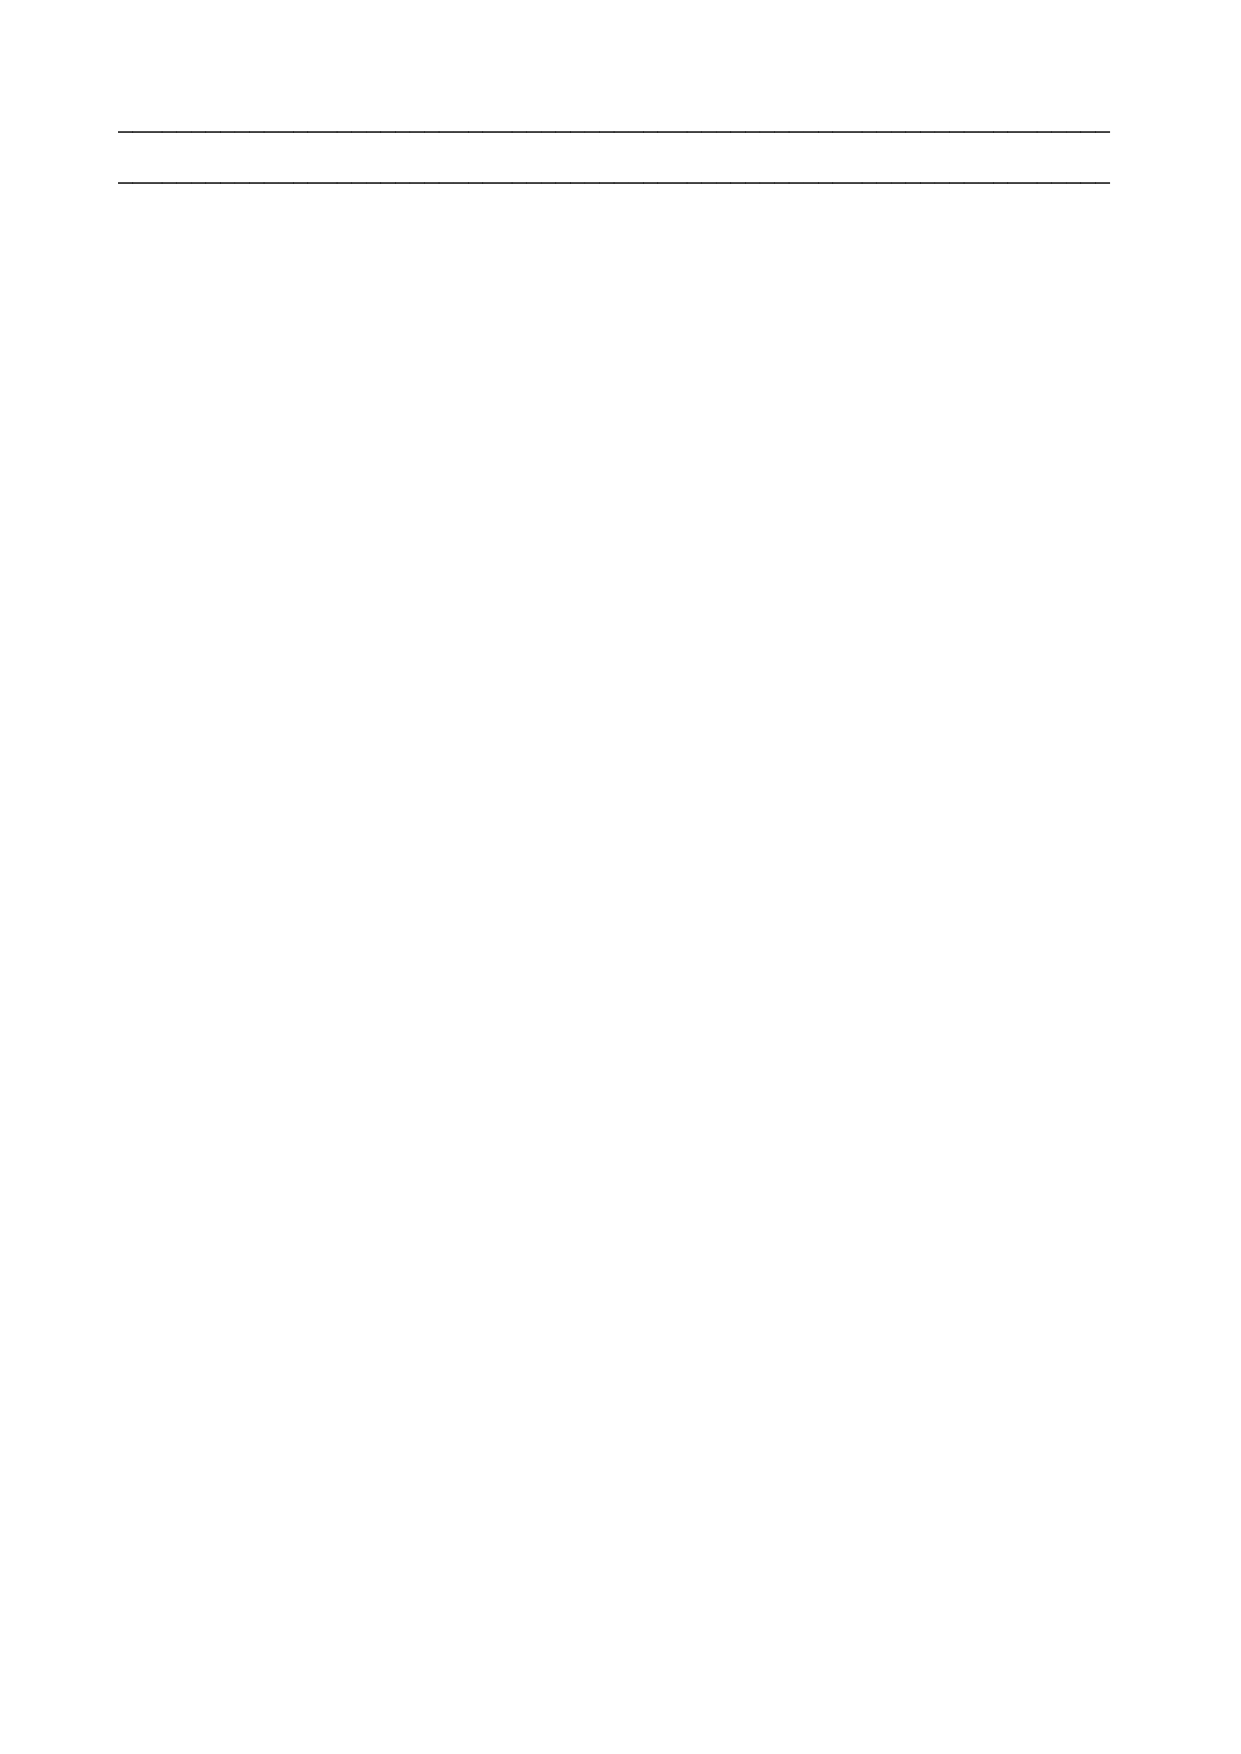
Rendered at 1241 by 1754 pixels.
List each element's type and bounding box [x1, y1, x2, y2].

text [118, 102, 1122, 186]
